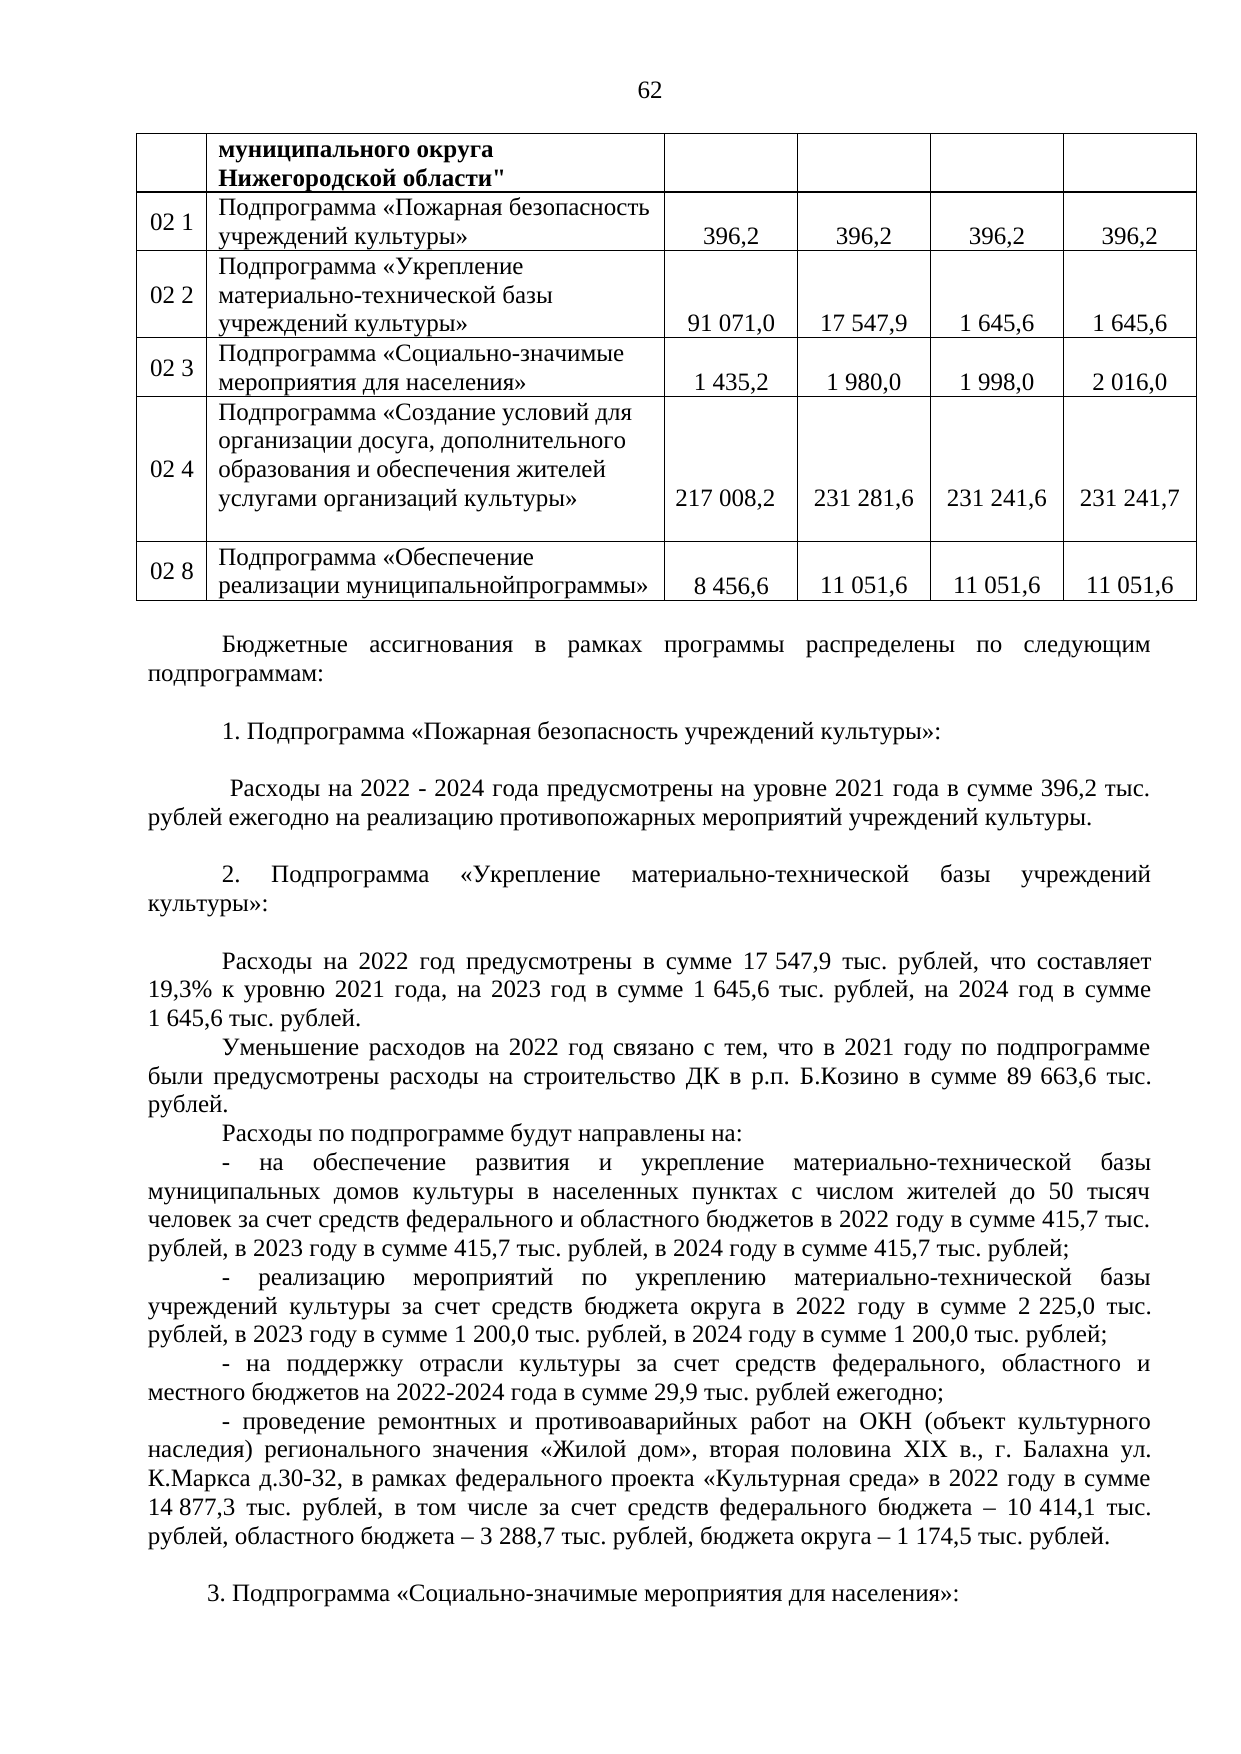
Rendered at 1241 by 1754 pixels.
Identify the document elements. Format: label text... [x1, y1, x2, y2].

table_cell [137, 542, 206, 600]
text - на поддержку отрасли культуры за счет средств федерального, областного и местного бюджетов на 2022-2024 года в сумме 29,9 тыс. рублей ежегодно; [148, 1348, 1152, 1406]
text Уменьшение расходов на 2022 год связано с тем, что в 2021 году по подпрограмме были предусмотрены расходы на строительство ДК в р.п. Б.Козино в сумме 89 663,6 тыс. рублей. [148, 1032, 1152, 1118]
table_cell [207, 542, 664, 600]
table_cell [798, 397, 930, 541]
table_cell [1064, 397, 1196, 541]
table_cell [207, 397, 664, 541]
text 3. Подпрограмма «Социально-значимые мероприятия для населения»: [207, 1578, 1152, 1607]
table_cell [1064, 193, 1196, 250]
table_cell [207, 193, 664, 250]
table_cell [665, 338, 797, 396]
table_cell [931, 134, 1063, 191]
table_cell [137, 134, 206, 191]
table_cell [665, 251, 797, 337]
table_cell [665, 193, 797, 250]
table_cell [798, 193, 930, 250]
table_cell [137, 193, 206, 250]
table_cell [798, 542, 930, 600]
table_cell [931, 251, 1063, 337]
text Расходы на 2022 год предусмотрены в сумме 17 547,9 тыс. рублей, что составляет 19,3% к уровню 2021 года, на 2023 год в сумме 1 645,6 тыс. рублей, на 2024 год в сумме 1 645,6 тыс. рублей. [148, 946, 1152, 1032]
text 1. Подпрограмма «Пожарная безопасность учреждений культуры»: [148, 716, 1152, 744]
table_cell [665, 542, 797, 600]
text Бюджетные ассигнования в рамках программы распределены по следующим подпрограммам: [148, 629, 1152, 687]
text - на обеспечение развития и укрепление материально-технической базы муниципальных домов культуры в населенных пунктах с числом жителей до 50 тысяч человек за счет средств федерального и областного бюджетов в 2022 году в сумме 415,7 тыс. рублей, в 2023 году в сумме 415,7 тыс. рублей, в 2024 году в сумме 415,7 тыс. рублей; [148, 1147, 1152, 1262]
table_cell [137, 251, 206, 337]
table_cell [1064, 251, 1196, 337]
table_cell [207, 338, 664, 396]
list Расходы по подпрограмме будут направлены на: [148, 1118, 1152, 1147]
text - проведение ремонтных и противоаварийных работ на ОКН (объект культурного наследия) регионального значения «Жилой дом», вторая половина XIX в., г. Балахна ул. К.Маркса д.30-32, в рамках федерального проекта «Культурная среда» в 2022 году в сумме 14 877,3 тыс. рублей, в том числе за счет средств федерального бюджета – 10 414,1 тыс. рублей, областного бюджета – 3 288,7 тыс. рублей, бюджета округа – 1 174,5 тыс. рублей. [148, 1406, 1152, 1549]
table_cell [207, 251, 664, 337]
text 2. Подпрограмма «Укрепление материально-технической базы учреждений культуры»: [148, 859, 1152, 917]
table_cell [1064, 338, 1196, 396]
text Расходы на 2022 - 2024 года предусмотрены на уровне 2021 года в сумме 396,2 тыс. рублей ежегодно на реализацию противопожарных мероприятий учреждений культуры. [148, 773, 1152, 831]
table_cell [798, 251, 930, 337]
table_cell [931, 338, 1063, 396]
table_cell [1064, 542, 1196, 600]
text - реализацию мероприятий по укреплению материально-технической базы учреждений культуры за счет средств бюджета округа в 2022 году в сумме 2 225,0 тыс. рублей, в 2023 году в сумме 1 200,0 тыс. рублей, в 2024 году в сумме 1 200,0 тыс. рублей; [148, 1262, 1152, 1348]
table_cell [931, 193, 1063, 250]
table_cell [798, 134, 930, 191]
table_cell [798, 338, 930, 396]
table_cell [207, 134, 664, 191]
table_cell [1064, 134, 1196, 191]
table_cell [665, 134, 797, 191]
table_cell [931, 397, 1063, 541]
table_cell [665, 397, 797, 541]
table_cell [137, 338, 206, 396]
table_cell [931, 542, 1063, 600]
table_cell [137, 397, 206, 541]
